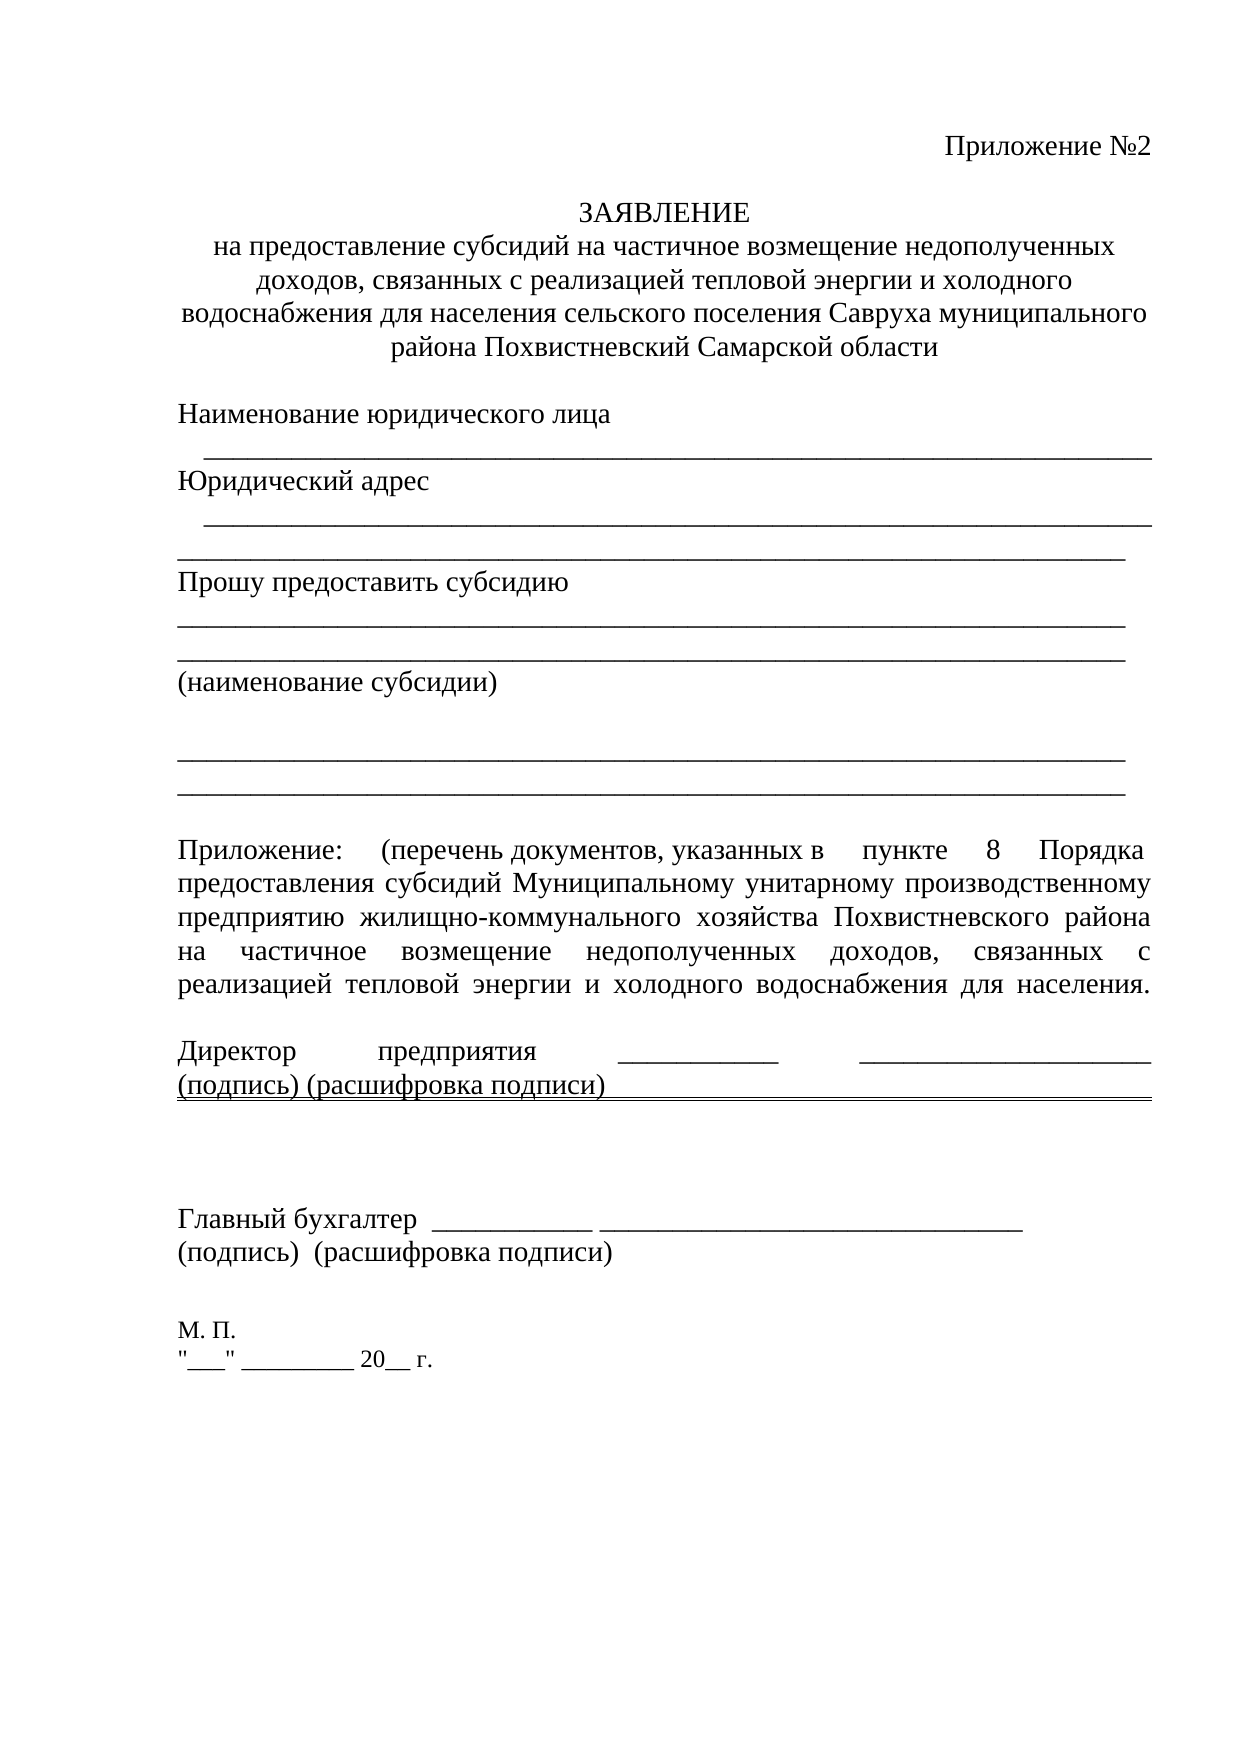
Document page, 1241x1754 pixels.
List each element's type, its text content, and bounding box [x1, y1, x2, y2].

text Главный бухгалтер ___________ _____________________________ (подпись) (расшифровка подписи) [177, 1201, 1152, 1268]
text _________________________________________________________________ Юридический адрес [177, 429, 1152, 497]
text _________________________________________________________________ _________________________________________________________________ Приложение: (перечень документов, указанных в пункте 8 Порядка предоставления субсидий Муниципальному унитарному производственному предприятию жилищно-коммунального хозяйства Похвистневского района на частичное возмещение недополученных доходов, связанных с реализацией тепловой энергии и холодного водоснабжения для населения. Директор предприятия ___________ ____________________ (подпись) (расшифровка подписи) [177, 698, 1152, 1097]
text Приложение №2 [177, 128, 1152, 161]
text _________________________________________________________________ _________________________________________________________________ (наименование субсидии) [177, 597, 1152, 698]
text ЗАЯВЛЕНИЕ [177, 195, 1152, 228]
text _________________________________________________________________ _________________________________________________________________ Прошу предоставить субсидию [177, 497, 1152, 597]
text М. П. "___" _________ 20__ г. [177, 1315, 1152, 1372]
text Наименование юридического лица [177, 362, 1152, 429]
text на предоставление субсидий на частичное возмещение недополученных доходов, связанных с реализацией тепловой энергии и холодного водоснабжения для населения сельского поселения Савруха муниципального района Похвистневский Самарской области [177, 228, 1152, 362]
